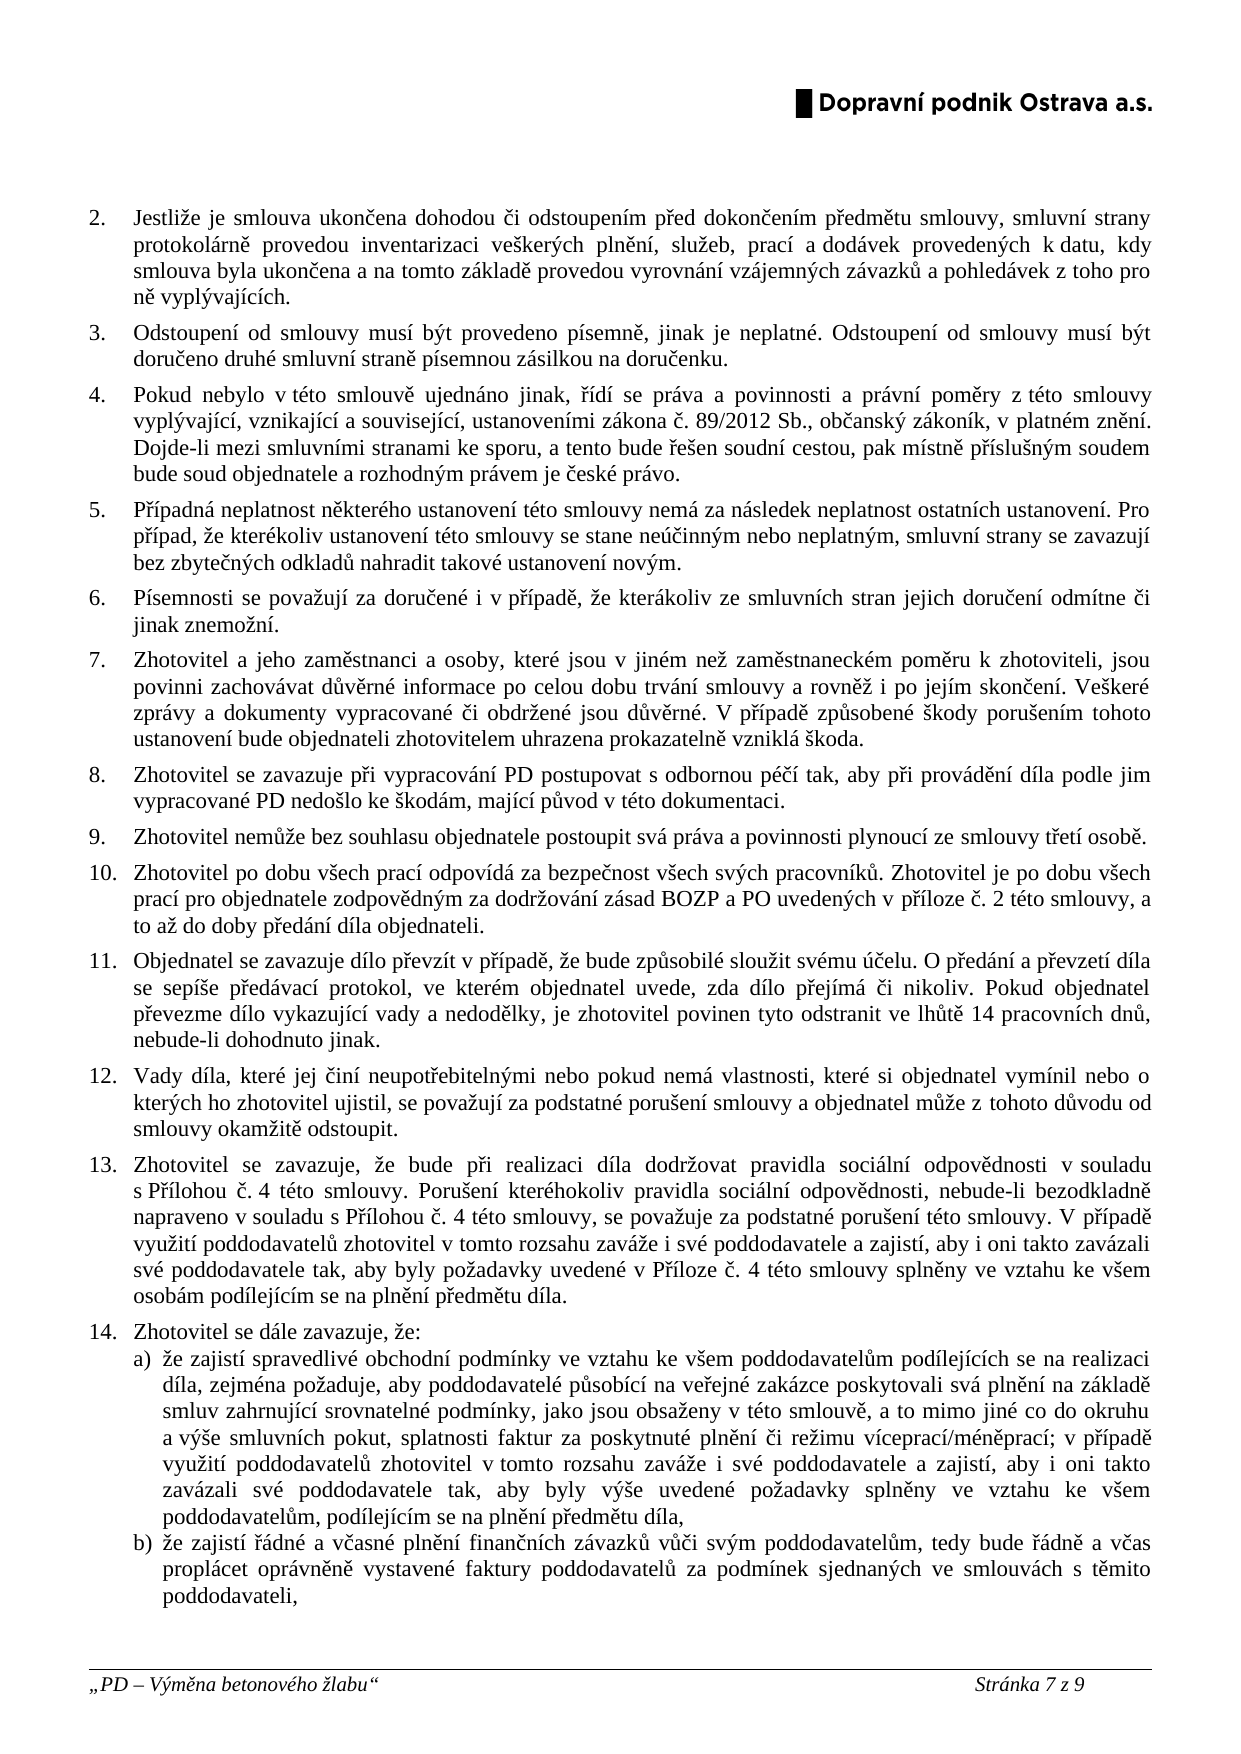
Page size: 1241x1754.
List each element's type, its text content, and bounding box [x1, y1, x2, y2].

list Případná neplatnost některého ustanovení této smlouvy nemá za následek neplatnost ostatních ustanovení. Pro případ, že kterékoliv ustanovení této smlouvy se stane neúčinným nebo neplatným, smluvní strany se zavazují bez zbytečných odkladů nahradit takové ustanovení novým. [89, 496, 1152, 575]
list Zhotovitel po dobu všech prací odpovídá za bezpečnost všech svých pracovníků. Zhotovitel je po dobu všech prací pro objednatele zodpovědným za dodržování zásad BOZP a PO uvedených v příloze č. 2 této smlouvy, a to až do doby předání díla objednateli. [89, 859, 1152, 938]
list Objednatel se zavazuje dílo převzít v případě, že bude způsobilé sloužit svému účelu. O předání a převzetí díla se sepíše předávací protokol, ve kterém objednatel uvede, zda dílo přejímá či nikoliv. Pokud objednatel převezme dílo vykazující vady a nedodělky, je zhotovitel povinen tyto odstranit ve lhůtě 14 pracovních dnů, nebude-li dohodnuto jinak. [89, 947, 1152, 1053]
list Vady díla, které jej činí neupotřebitelnými nebo pokud nemá vlastnosti, které si objednatel vymínil nebo o kterých ho zhotovitel ujistil, se považují za podstatné porušení smlouvy a objednatel může z tohoto důvodu od smlouvy okamžitě odstoupit. [89, 1062, 1152, 1141]
list Zhotovitel se zavazuje, že bude při realizaci díla dodržovat pravidla sociální odpovědnosti v souladu s Přílohou č. 4 této smlouvy. Porušení kteréhokoliv pravidla sociální odpovědnosti, nebude-li bezodkladně napraveno v souladu s Přílohou č. 4 této smlouvy, se považuje za podstatné porušení této smlouvy. V případě využití poddodavatelů zhotovitel v tomto rozsahu zaváže i své poddodavatele a zajistí, aby i oni takto zavázali své poddodavatele tak, aby byly požadavky uvedené v Příloze č. 4 této smlouvy splněny ve vztahu ke všem osobám podílejícím se na plnění předmětu díla. [89, 1151, 1152, 1309]
list Zhotovitel a jeho zaměstnanci a osoby, které jsou v jiném než zaměstnaneckém poměru k zhotoviteli, jsou povinni zachovávat důvěrné informace po celou dobu trvání smlouvy a rovněž i po jejím skončení. Veškeré zprávy a dokumenty vypracované či obdržené jsou důvěrné. V případě způsobené škody porušením tohoto ustanovení bude objednateli zhotovitelem uhrazena prokazatelně vzniklá škoda. [89, 646, 1152, 752]
list Odstoupení od smlouvy musí být provedeno písemně, jinak je neplatné. Odstoupení od smlouvy musí být doručeno druhé smluvní straně písemnou zásilkou na doručenku. [89, 319, 1152, 372]
list že zajistí řádné a včasné plnění finančních závazků vůči svým poddodavatelům, tedy bude řádně a včas proplácet oprávněně vystavené faktury poddodavatelů za podmínek sjednaných ve smlouvách s těmito poddodavateli, [133, 1529, 1152, 1608]
picture [795, 89, 1152, 118]
list Zhotovitel nemůže bez souhlasu objednatele postoupit svá práva a povinnosti plynoucí ze smlouvy třetí osobě. [89, 823, 1152, 850]
list Pokud nebylo v této smlouvě ujednáno jinak, řídí se práva a povinnosti a právní poměry z této smlouvy vyplývající, vznikající a související, ustanoveními zákona č. 89/2012 Sb., občanský zákoník, v platném znění. Dojde-li mezi smluvními stranami ke sporu, a tento bude řešen soudní cestou, pak místně příslušným soudem bude soud objednatele a rozhodným právem je české právo. [89, 381, 1152, 487]
list že zajistí spravedlivé obchodní podmínky ve vztahu ke všem poddodavatelům podílejících se na realizaci díla, zejména požaduje, aby poddodavatelé působící na veřejné zakázce poskytovali svá plnění na základě smluv zahrnující srovnatelné podmínky, jako jsou obsaženy v této smlouvě, a to mimo jiné co do okruhu a výše smluvních pokut, splatnosti faktur za poskytnuté plnění či režimu víceprací/méněprací; v případě využití poddodavatelů zhotovitel v tomto rozsahu zaváže i své poddodavatele a zajistí, aby i oni takto zavázali své poddodavatele tak, aby byly výše uvedené požadavky splněny ve vztahu ke všem poddodavatelům, podílejícím se na plnění předmětu díla, [133, 1344, 1152, 1529]
list Jestliže je smlouva ukončena dohodou či odstoupením před dokončením předmětu smlouvy, smluvní strany protokolárně provedou inventarizaci veškerých plnění, služeb, prací a dodávek provedených k datu, kdy smlouva byla ukončena a na tomto základě provedou vyrovnání vzájemných závazků a pohledávek z toho pro ně vyplývajících. [89, 204, 1152, 310]
list Písemnosti se považují za doručené i v případě, že kterákoliv ze smluvních stran jejich doručení odmítne či jinak znemožní. [89, 584, 1152, 637]
list Zhotovitel se zavazuje při vypracování PD postupovat s odbornou péčí tak, aby při provádění díla podle jim vypracované PD nedošlo ke škodám, mající původ v této dokumentaci. [89, 761, 1152, 814]
list Zhotovitel se dále zavazuje, že: [89, 1318, 1152, 1344]
